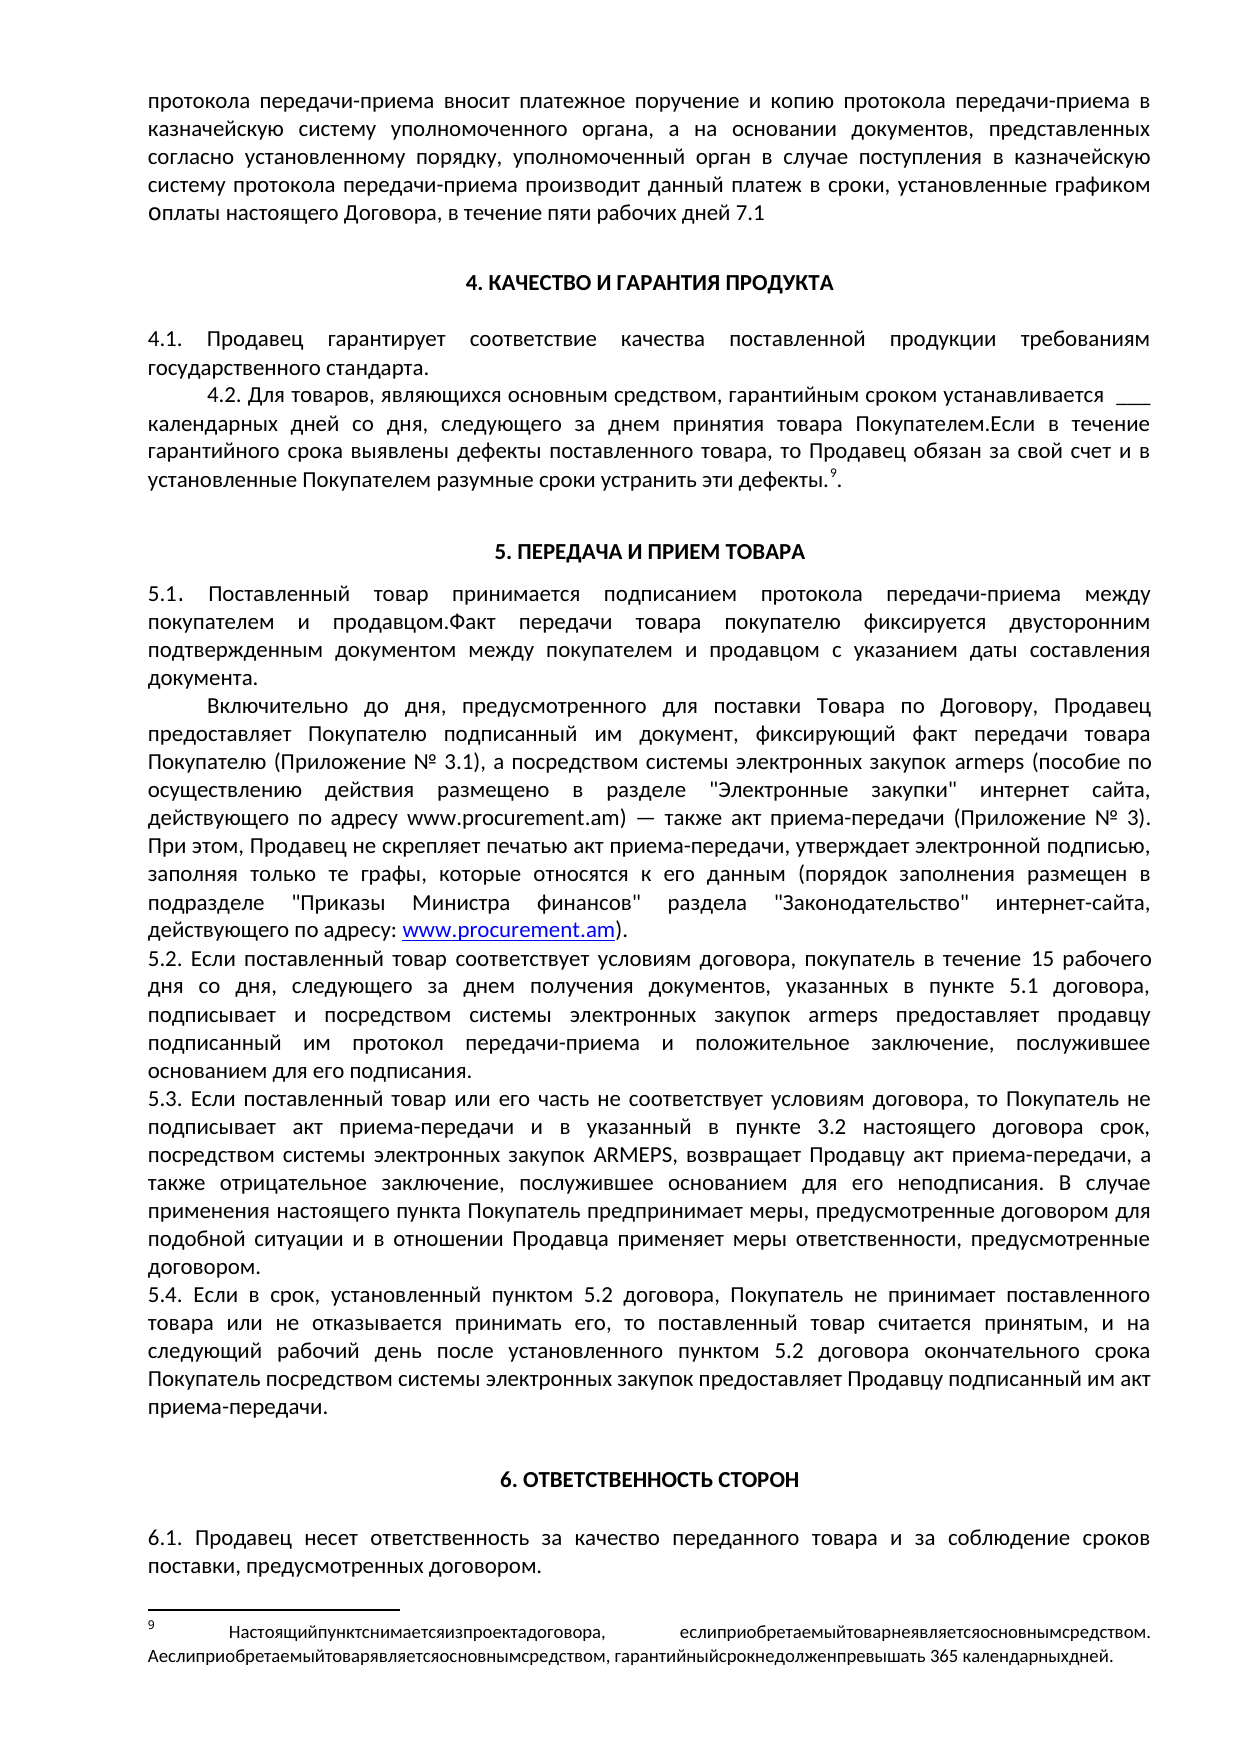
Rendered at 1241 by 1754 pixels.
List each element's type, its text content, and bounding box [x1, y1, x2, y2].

text 5.3. Если поставленный товар или его часть не соответствует условиям договора, то Покупатель не подписывает акт приема-передачи и в указанный в пункте 3.2 настоящего договора срок, посредством системы электронных закупок ARMEPS, возвращает Продавцу акт приема-передачи, а также отрицательное заключение, послужившее основанием для его неподписания. В случае применения настоящего пункта Покупатель предпринимает меры, предусмотренные договором для подобной ситуации и в отношении Продавца применяет меры ответственности, предусмотренные договором. [148, 1084, 1152, 1280]
text 6.1. Продавец несет ответственность за качество переданного товара и за соблюдение сроков поставки, предусмотренных договором. [148, 1523, 1152, 1579]
text 6. ОТВЕТСТВЕННОСТЬ СТОРОН [148, 1465, 1152, 1493]
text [148, 86, 1152, 227]
text 5. ПЕРЕДАЧА И ПРИЕМ ТОВАРА [148, 537, 1152, 565]
text 5.1․ Поставленный товар принимается подписанием протокола передачи-приема между покупателем и продавцом.Факт передачи товара покупателю фиксируется двусторонним подтвержденным документом между покупателем и продавцом с указанием даты составления документа. [148, 579, 1152, 691]
text 5.2. Если поставленный товар соответствует условиям договора, покупатель в течение 15 рабочего дня со дня, следующего за днем получения документов, указанных в пункте 5.1 договора, подписывает и посредством системы электронных закупок armeps предоставляет продавцу подписанный им протокол передачи-приема и положительное заключение, послужившее основанием для его подписания. [148, 944, 1152, 1084]
text Включительно до дня, предусмотренного для поставки Товара по Договору, Продавец предоставляет Покупателю подписанный им документ, фиксирующий факт передачи товара Покупателю (Приложение № 3.1), а посредством системы электронных закупок armeps (пособие по осуществлению действия размещено в разделе "Электронные закупки" интернет сайта, действующего по адресу www.procurement.am) — также акт приема-передачи (Приложение № 3). При этом, Продавец не скрепляет печатью акт приема-передачи, утверждает электронной подписью, заполняя только те графы, которые относятся к его данным (порядок заполнения размещен в подразделе "Приказы Министра финансов" раздела "Законодательство" интернет-сайта, действующего по адресу: www.procurement.am). [148, 691, 1152, 944]
text 4.2. Для товаров, являющихся основным средством, гарантийным сроком устанавливается ___ календарных дней со дня, следующего за днем принятия товара Покупателем.Если в течение гарантийного срока выявлены дефекты поставленного товара, то Продавец обязан за свой счет и в установленные Покупателем разумные сроки устранить эти дефекты.. [148, 381, 1152, 493]
text 4.1. Продавец гарантирует соответствие качества поставленной продукции требованиям государственного стандарта. [148, 324, 1152, 381]
text 5.4. Если в срок, установленный пунктом 5.2 договора, Покупатель не принимает поставленного товара или не отказывается принимать его, то поставленный товар считается принятым, и на следующий рабочий день после установленного пунктом 5.2 договора окончательного срока Покупатель посредством системы электронных закупок предоставляет Продавцу подписанный им акт приема-передачи. [148, 1280, 1152, 1420]
text 4. КАЧЕСТВО И ГАРАНТИЯ ПРОДУКТА [148, 268, 1152, 297]
